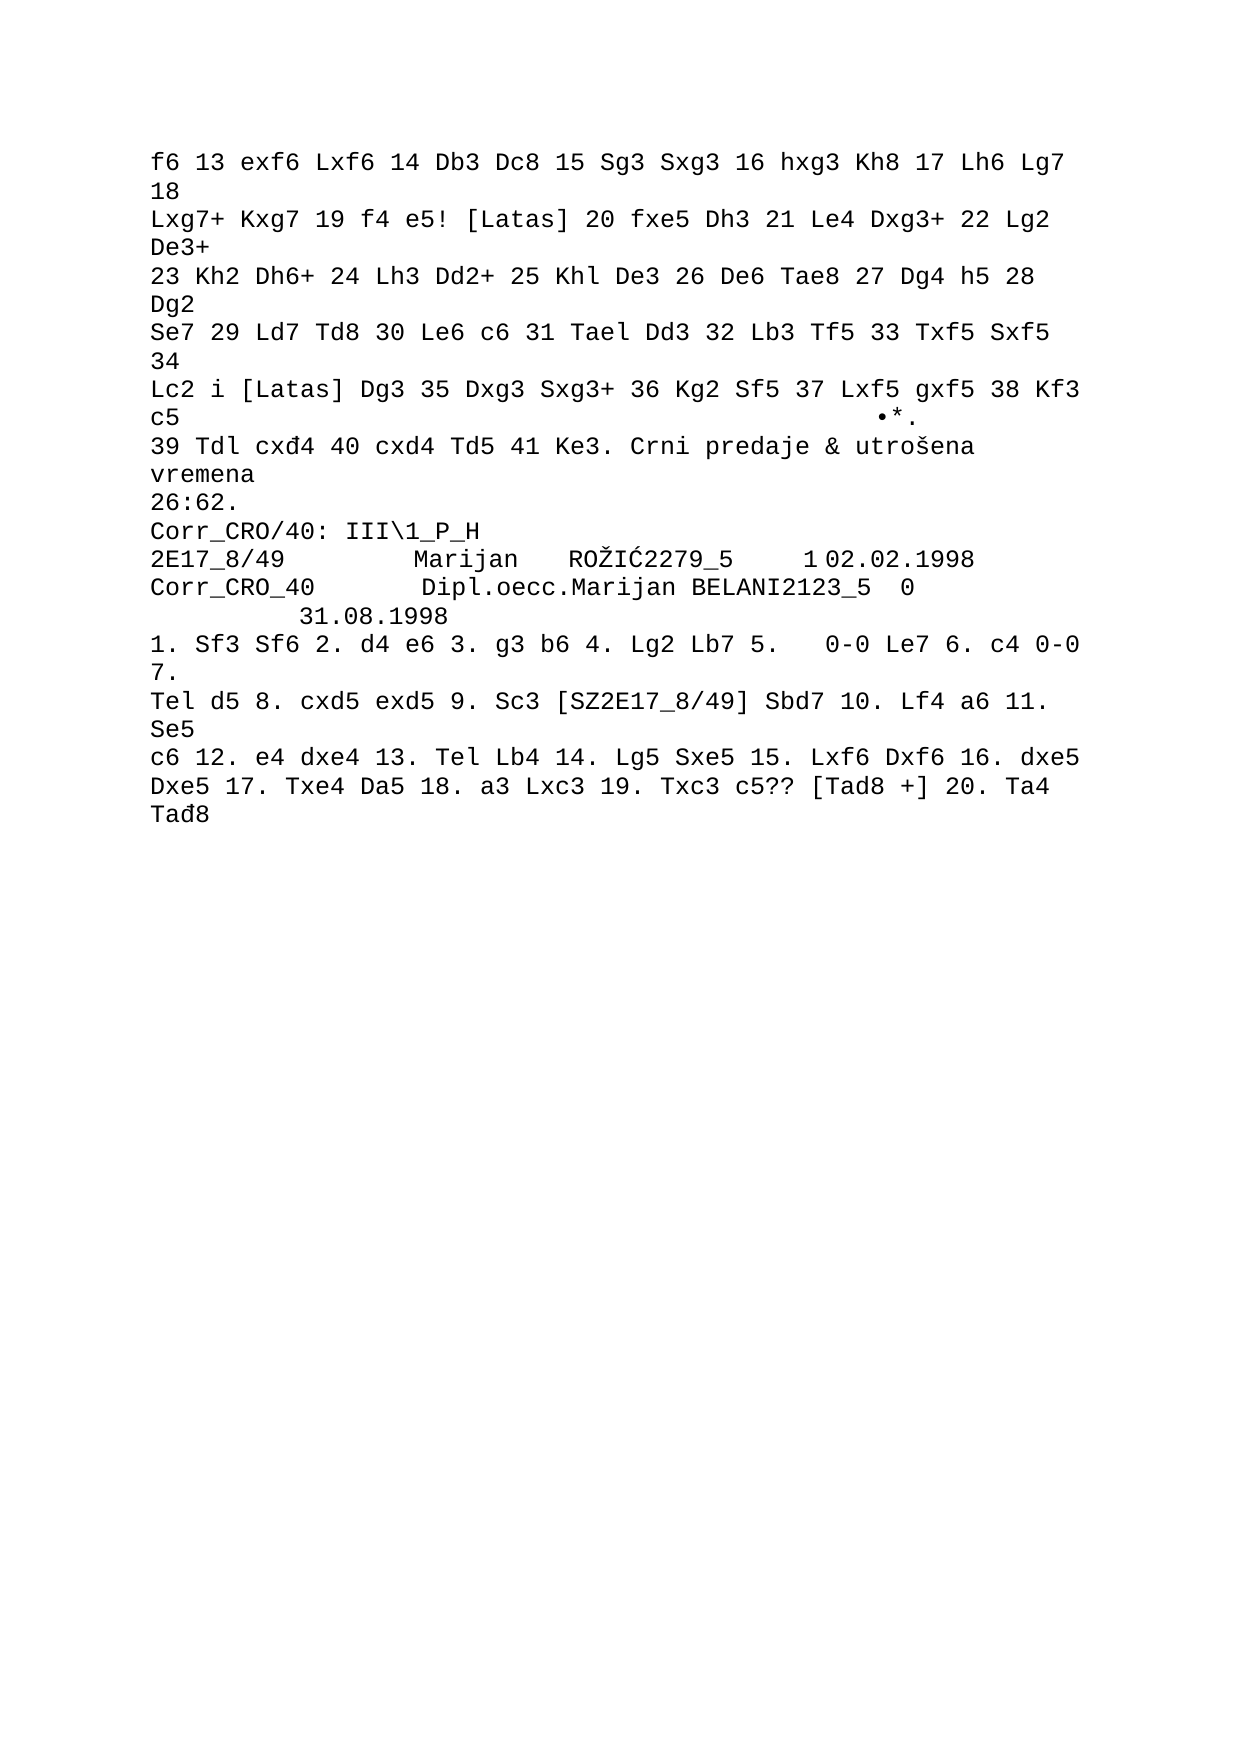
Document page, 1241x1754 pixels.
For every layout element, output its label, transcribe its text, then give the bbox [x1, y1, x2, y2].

text 2E17_8/49 Marijan ROŽIĆ 2279_5 1 02.02.1998 [150, 547, 1090, 575]
text 23 Kh2 Dh6+ 24 Lh3 Dd2+ 25 Khl De3 26 De6 Tae8 27 Dg4 h5 28 Dg2 Se7 29 Ld7 Td8 30 Le6 c6 31 Tael Dd3 32 Lb3 Tf5 33 Txf5 Sxf5 34 Lc2 i [Latas] Dg3 35 Dxg3 Sxg3+ 36 Kg2 Sf5 37 Lxf5 gxf5 38 Kf3 c5 •*. [150, 263, 1090, 433]
text Corr_CRO/40: III\1_P_H [150, 518, 1090, 547]
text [150, 150, 1090, 263]
text 39 Tdl cxđ4 40 cxd4 Td5 41 Ke3. Crni predaje & utrošena vremena 26:62. [150, 433, 1090, 518]
text Tel d5 8. cxd5 exd5 9. Sc3 [SZ2E17_8/49] Sbd7 10. Lf4 a6 11. Se5 c6 12. e4 dxe4 13. Tel Lb4 14. Lg5 Sxe5 15. Lxf6 Dxf6 16. dxe5 Dxe5 17. Txe4 Da5 18. a3 Lxc3 19. Txc3 c5?? [Tad8 +] 20. Ta4 Tađ8 [150, 688, 1090, 830]
text Corr_CRO_40 Dipl.oecc. Marijan BELANI 2123_5 0 31.08.1998 [150, 575, 1090, 632]
text 1. Sf3 Sf6 2. d4 e6 3. g3 b6 4. Lg2 Lb7 5. 0-0 Le7 6. c4 0-0 7. [150, 632, 1090, 688]
